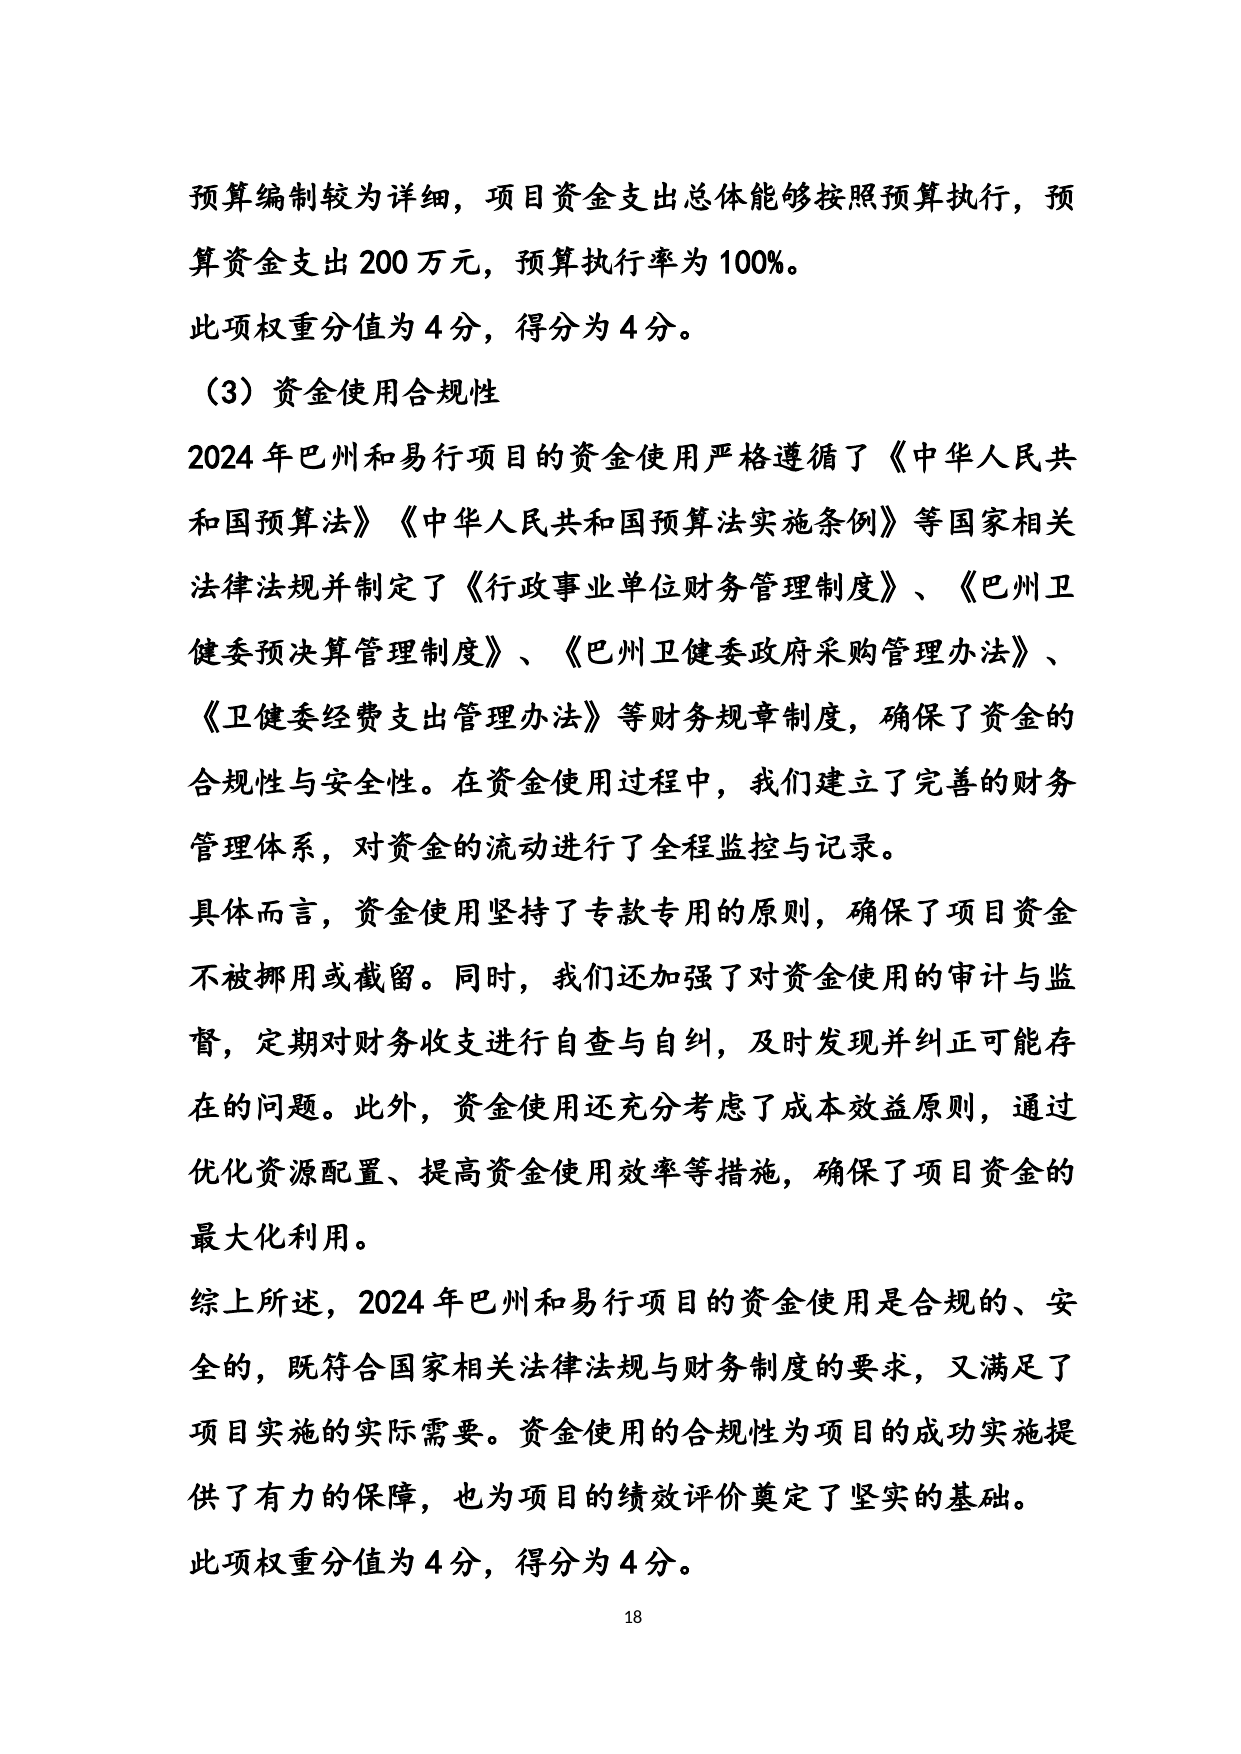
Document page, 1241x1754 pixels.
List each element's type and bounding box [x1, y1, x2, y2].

text [187, 162, 1078, 1592]
